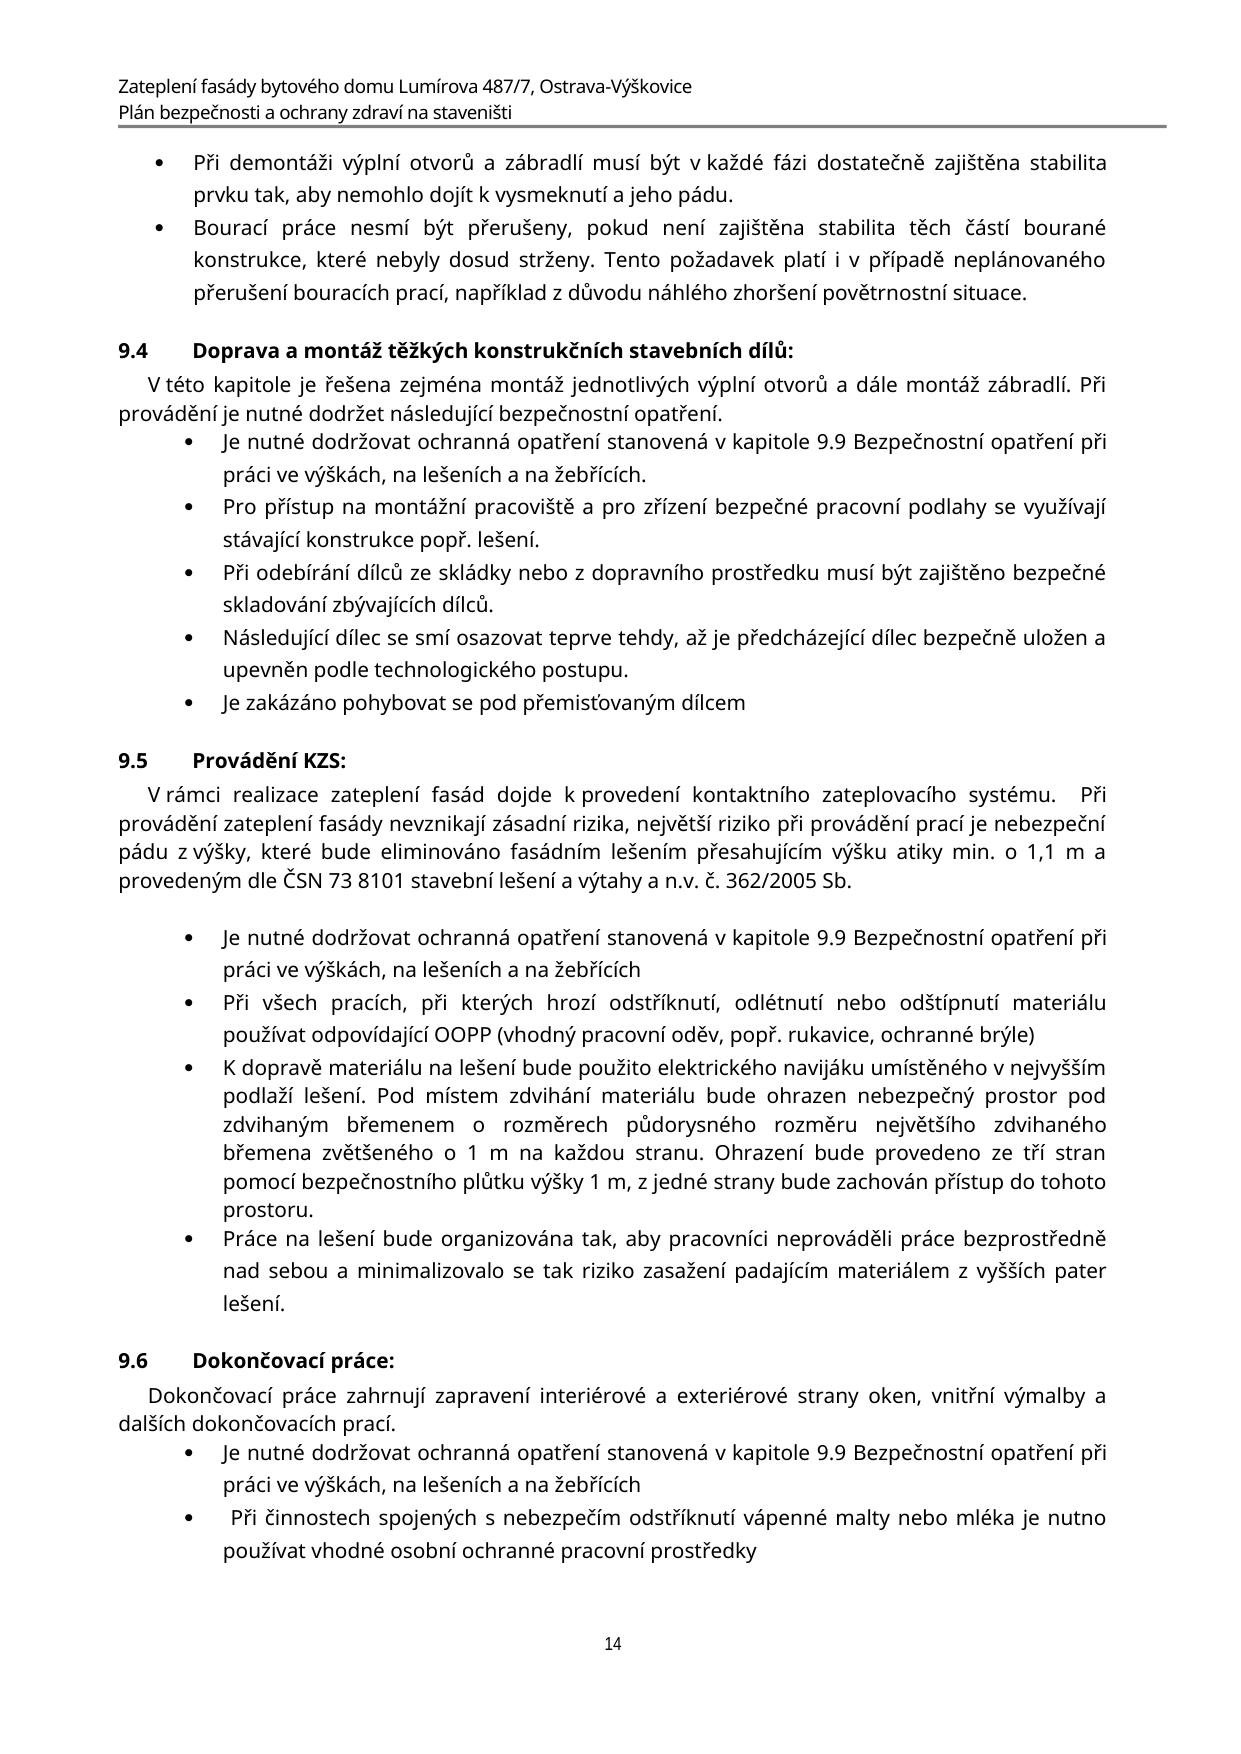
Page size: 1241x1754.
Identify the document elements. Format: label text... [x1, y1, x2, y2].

list Při činnostech spojených s nebezpečím odstříknutí vápenné malty nebo mléka je nutno používat vhodné osobní ochranné pracovní prostředky [185, 1503, 1107, 1564]
list V této kapitole je řešena zejména montáž jednotlivých výplní otvorů a dále montáž zábradlí. Při provádění je nutné dodržet následující bezpečnostní opatření. [118, 370, 1107, 427]
list Je nutné dodržovat ochranná opatření stanovená v kapitole 9.9 Bezpečnostní opatření při práci ve výškách, na lešeních a na žebřících. [185, 427, 1107, 488]
list Dokončovací práce zahrnují zapravení interiérové a exteriérové strany oken, vnitřní výmalby a dalších dokončovacích prací. [118, 1381, 1107, 1438]
list V rámci realizace zateplení fasád dojde k provedení kontaktního zateplovacího systému. Při provádění zateplení fasády nevznikají zásadní rizika, největší riziko při provádění prací je nebezpeční pádu z výšky, které bude eliminováno fasádním lešením přesahujícím výšku atiky min. o 1,1 m a provedeným dle ČSN 73 8101 stavební lešení a výtahy a n.v. č. 362/2005 Sb. [118, 780, 1107, 894]
list Při odebírání dílců ze skládky nebo z dopravního prostředku musí být zajištěno bezpečné skladování zbývajících dílců. [185, 558, 1107, 619]
list Práce na lešení bude organizována tak, aby pracovníci neprováděli práce bezprostředně nad sebou a minimalizovalo se tak riziko zasažení padajícím materiálem z vyšších pater lešení. [185, 1224, 1107, 1317]
subtitle Dokončovací práce: [118, 1346, 1107, 1375]
list Bourací práce nesmí být přerušeny, pokud není zajištěna stabilita těch částí bourané konstrukce, které nebyly dosud strženy. Tento požadavek platí i v případě neplánovaného přerušení bouracích prací, například z důvodu náhlého zhoršení povětrnostní situace. [156, 213, 1107, 307]
list Je zakázáno pohybovat se pod přemisťovaným dílcem [185, 688, 1107, 717]
subtitle Doprava a montáž těžkých konstrukčních stavebních dílů: [118, 336, 1107, 364]
list K dopravě materiálu na lešení bude použito elektrického navijáku umístěného v nejvyšším podlaží lešení. Pod místem zdvihání materiálu bude ohrazen nebezpečný prostor pod zdvihaným břemenem o rozměrech půdorysného rozměru největšího zdvihaného břemena zvětšeného o 1 m na každou stranu. Ohrazení bude provedeno ze tří stran pomocí bezpečnostního plůtku výšky 1 m, z jedné strany bude zachován přístup do tohoto prostoru. [185, 1053, 1107, 1224]
list Je nutné dodržovat ochranná opatření stanovená v kapitole 9.9 Bezpečnostní opatření při práci ve výškách, na lešeních a na žebřících [185, 1438, 1107, 1499]
list Je nutné dodržovat ochranná opatření stanovená v kapitole 9.9 Bezpečnostní opatření při práci ve výškách, na lešeních a na žebřících [185, 923, 1107, 984]
list Následující dílec se smí osazovat teprve tehdy, až je předcházející dílec bezpečně uložen a upevněn podle technologického postupu. [185, 623, 1107, 684]
list Při demontáži výplní otvorů a zábradlí musí být v každé fázi dostatečně zajištěna stabilita prvku tak, aby nemohlo dojít k vysmeknutí a jeho pádu. [156, 148, 1107, 209]
list Při všech pracích, při kterých hrozí odstříknutí, odlétnutí nebo odštípnutí materiálu používat odpovídající OOPP (vhodný pracovní oděv, popř. rukavice, ochranné brýle) [185, 988, 1107, 1049]
list Pro přístup na montážní pracoviště a pro zřízení bezpečné pracovní podlahy se využívají stávající konstrukce popř. lešení. [185, 492, 1107, 553]
subtitle Provádění KZS: [118, 746, 1107, 774]
